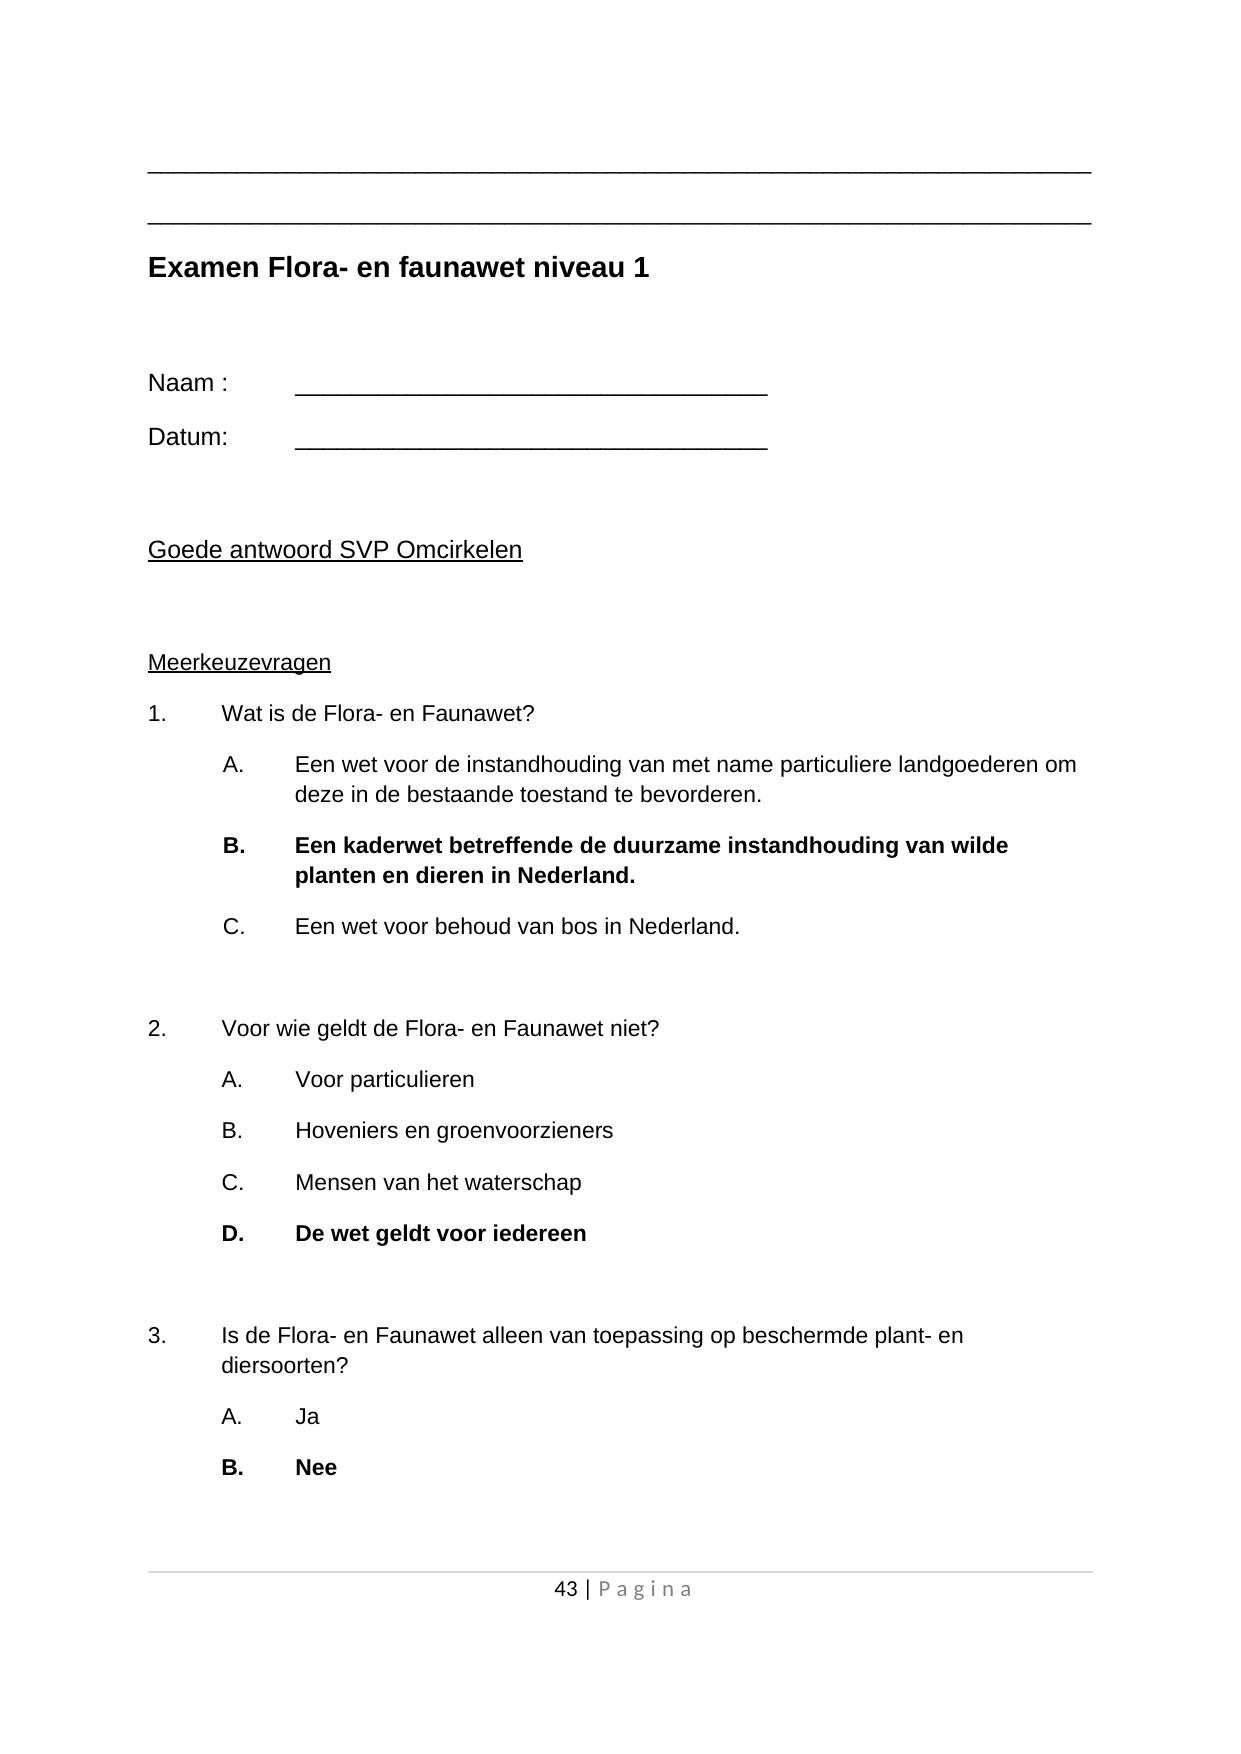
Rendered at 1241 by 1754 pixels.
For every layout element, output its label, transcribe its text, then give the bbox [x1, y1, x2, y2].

text A. Ja [148, 1403, 1093, 1429]
text C. Mensen van het waterschap [148, 1168, 1093, 1195]
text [148, 199, 1093, 225]
text B. Een kaderwet betreffende de duurzame instandhouding van wilde planten en dieren in Nederland. [223, 832, 1093, 889]
text Datum: __________________________________ [148, 422, 1093, 451]
text 3. Is de Flora- en Faunawet alleen van toepassing op beschermde plant- en diersoorten? [148, 1322, 1093, 1378]
text Naam : __________________________________ [148, 368, 1093, 397]
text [148, 148, 1093, 174]
text Goede antwoord SVP Omcirkelen [148, 536, 1093, 564]
text 1. Wat is de Flora- en Faunawet? [148, 700, 1093, 726]
text B. Hoveniers en groenvoorzieners [148, 1117, 1093, 1144]
text A. Voor particulieren [148, 1066, 1093, 1093]
text A. Een wet voor de instandhouding van met name particuliere landgoederen om deze in de bestaande toestand te bevorderen. [223, 751, 1093, 807]
text D. De wet geldt voor iedereen [148, 1219, 1093, 1246]
text Examen Flora- en faunawet niveau 1 [148, 250, 1093, 283]
text Meerkeuzevragen [148, 649, 1093, 675]
text 2. Voor wie geldt de Flora- en Faunawet niet? [148, 1015, 1093, 1042]
text B. Nee [148, 1454, 1093, 1480]
text C. Een wet voor behoud van bos in Nederland. [223, 913, 1093, 940]
